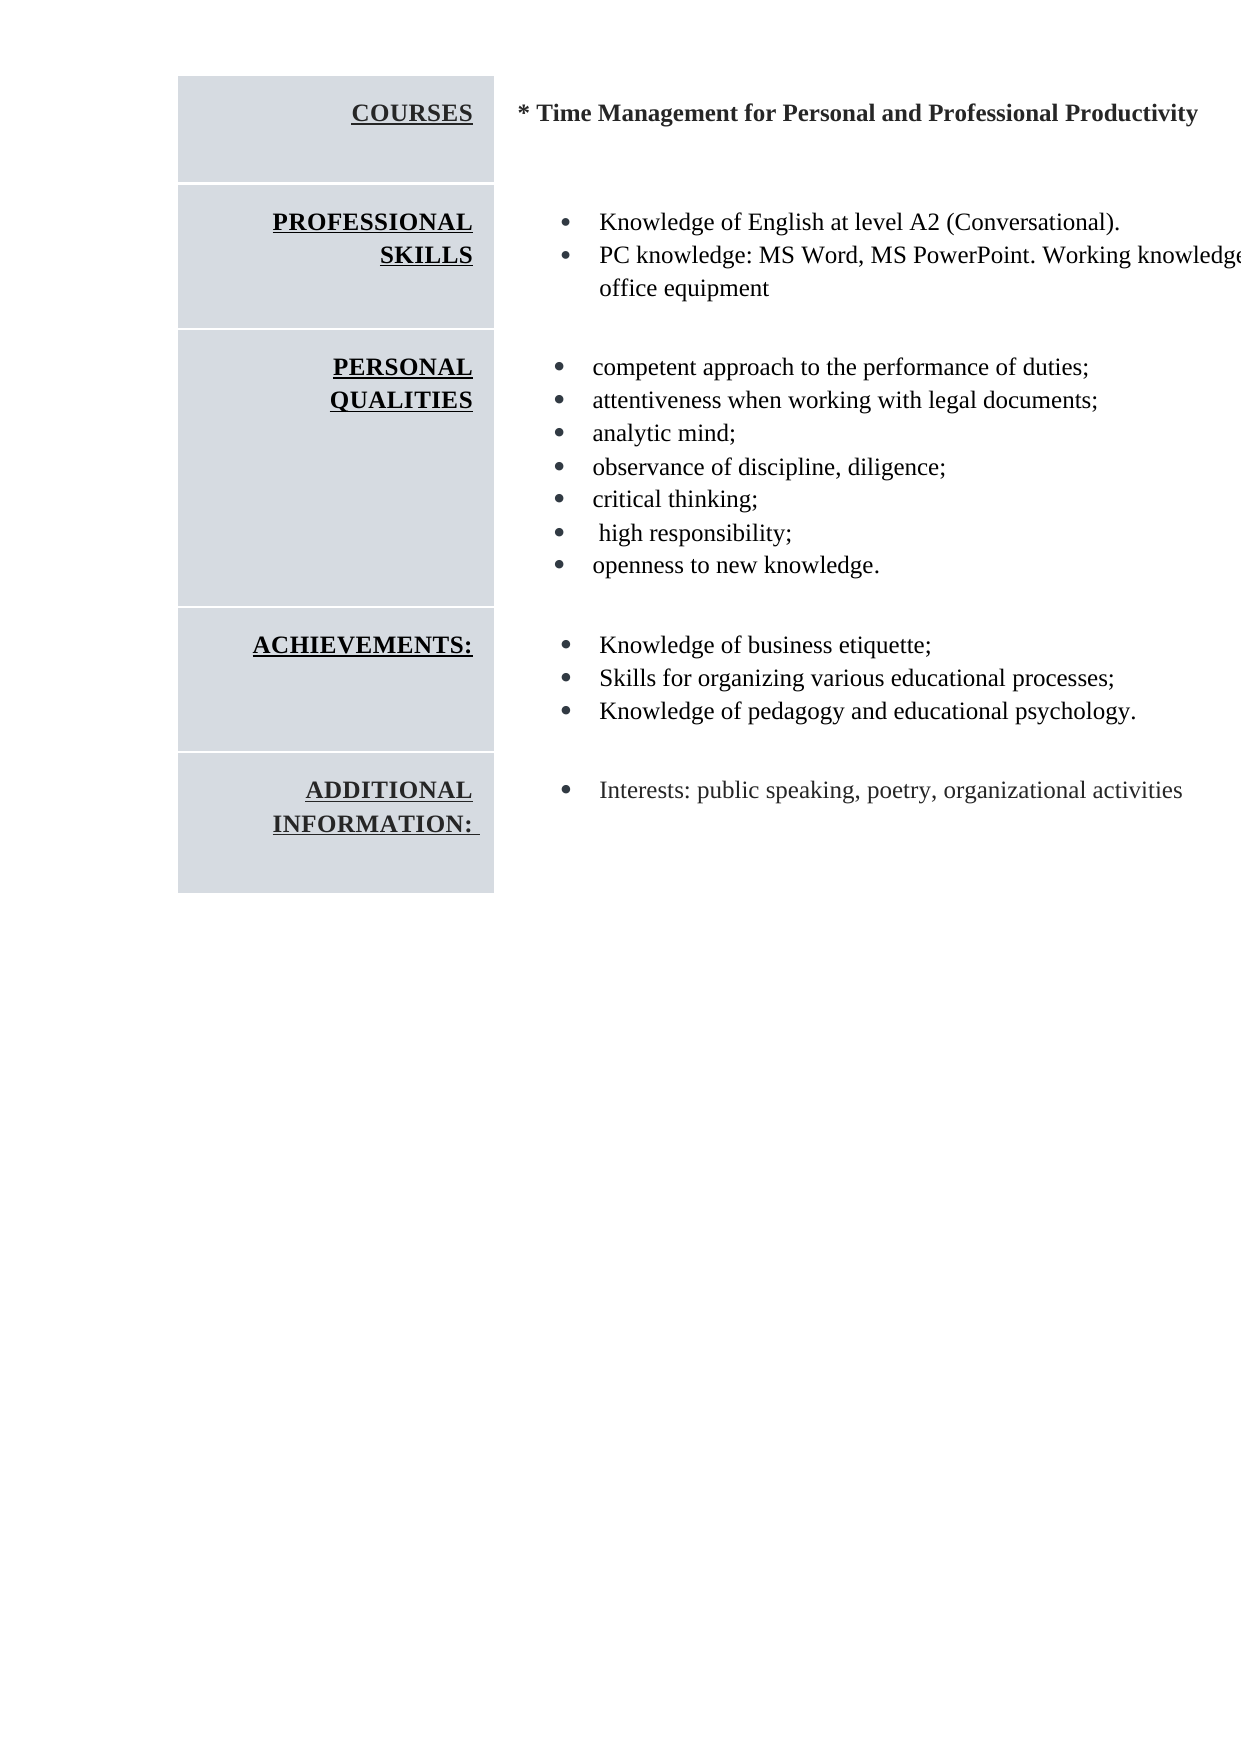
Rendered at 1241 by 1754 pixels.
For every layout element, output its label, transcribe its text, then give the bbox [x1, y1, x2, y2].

table_cell ACHIEVEMENTS: [178, 608, 494, 751]
table_cell PERSONAL QUALITIES [178, 330, 494, 606]
table_cell PROFESSIONAL SKILLS [178, 185, 494, 328]
table_cell competent approach to the performance of duties; attentiveness when working with legal documents; analytic mind; observance of discipline, diligence; critical thinking; high responsibility; openness to new knowledge. [496, 330, 1239, 606]
table_cell ADDITIONAL INFORMATION: [178, 753, 494, 893]
table_cell Interests: public speaking, poetry, organizational activities [496, 753, 1239, 893]
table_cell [178, 76, 494, 182]
table_cell Knowledge of English at level A2 (Conversational). PC knowledge: MS Word, MS PowerPoint. Working knowledge of office equipment [496, 185, 1239, 328]
table_cell Knowledge of business etiquette; Skills for organizing various educational processes; Knowledge of pedagogy and educational psychology. [496, 608, 1239, 751]
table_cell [496, 76, 1239, 182]
